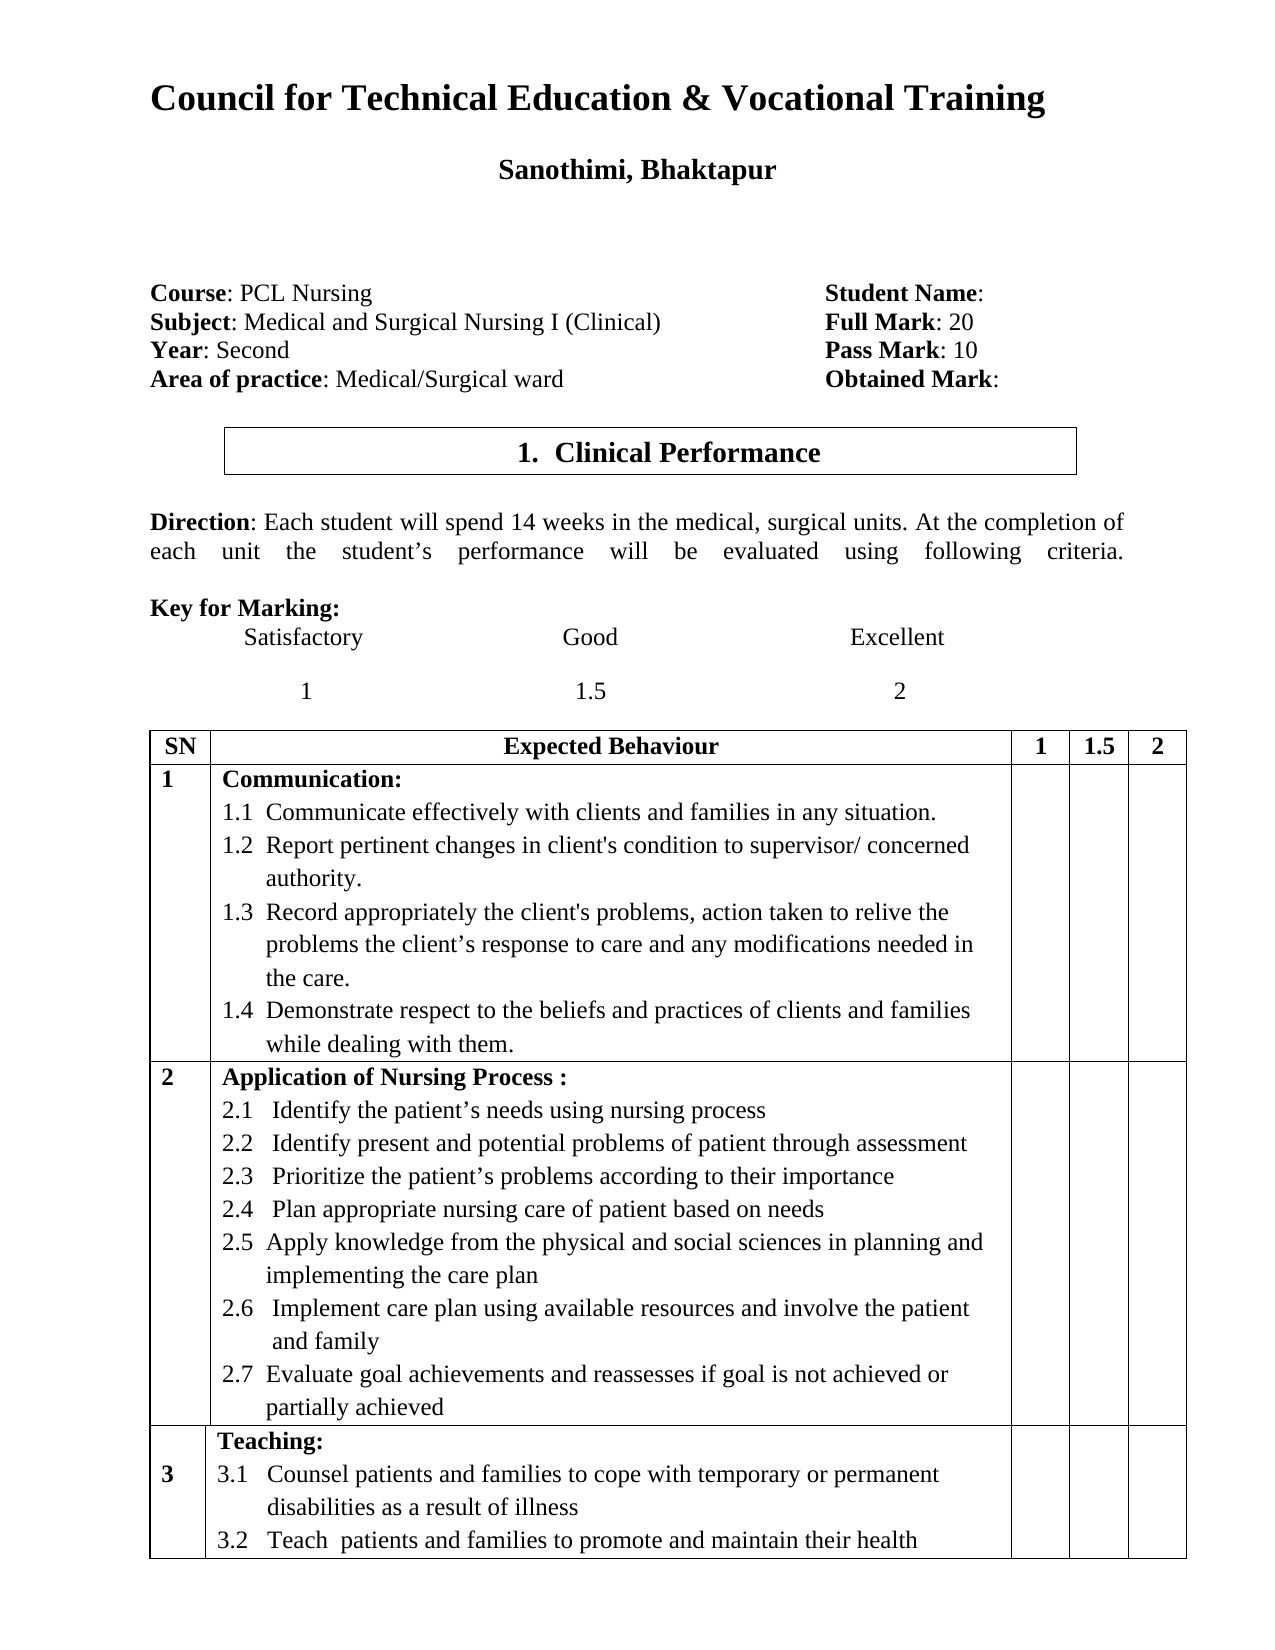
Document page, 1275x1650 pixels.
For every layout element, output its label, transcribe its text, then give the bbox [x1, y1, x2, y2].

table_cell Application of Nursing Process : 2.1 Identify the patient’s needs using nursing process 2.2 Identify present and potential problems of patient through assessment 2.3 Prioritize the patient’s problems according to their importance 2.4 Plan appropriate nursing care of patient based on needs 2.5 Apply knowledge from the physical and social sciences in planning and implementing the care plan 2.6 Implement care plan using available resources and involve the patient and family 2.7 Evaluate goal achievements and reassesses if goal is not achieved or partially achieved [211, 1062, 1011, 1425]
table_header 1 [1012, 731, 1069, 763]
table_header 2 [1129, 731, 1186, 763]
table_header 1.5 [1070, 731, 1128, 763]
table_cell [1129, 1062, 1186, 1425]
text Council for Technical Education & Vocational Training [150, 75, 1125, 118]
table_cell [1070, 1062, 1128, 1425]
text 1 1.5 2 [150, 676, 1125, 705]
text Sanothimi, Bhaktapur [150, 152, 1125, 186]
table_cell [1012, 1426, 1069, 1558]
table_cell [206, 1426, 1011, 1558]
text Year: Second Pass Mark: 10 [150, 335, 1125, 364]
table_cell [1129, 765, 1186, 1061]
table_header Expected Behaviour [211, 731, 1011, 763]
table_cell [1012, 1062, 1069, 1425]
table_cell [1012, 765, 1069, 1061]
table_header SN [151, 731, 210, 763]
text Subject: Medical and Surgical Nursing I (Clinical) Full Mark: 20 [150, 307, 1125, 335]
table_cell Communication: Communicate effectively with clients and families in any situation. Report pertinent changes in client's condition to supervisor/ concerned authority. Record appropriately the client's problems, action taken to relive the problems the client’s response to care and any modifications needed in the care. Demonstrate respect to the beliefs and practices of clients and families while dealing with them. [211, 765, 1011, 1061]
table_cell 2 [151, 1062, 210, 1425]
text Course: PCL Nursing Student Name: [150, 278, 1125, 307]
table_cell 1 [151, 765, 210, 1061]
table_cell [1070, 765, 1128, 1061]
text Key for Marking: [150, 593, 1125, 622]
table_cell [1129, 1426, 1186, 1558]
text Direction: Each student will spend 14 weeks in the medical, surgical units. At the completion of each unit the student’s performance will be evaluated using following criteria. [150, 507, 1125, 564]
table_cell [1070, 1426, 1128, 1558]
table_cell 3 [151, 1426, 205, 1558]
text Area of practice: Medical/Surgical ward Obtained Mark: [150, 364, 1125, 393]
text Satisfactory Good Excellent [150, 622, 1125, 651]
